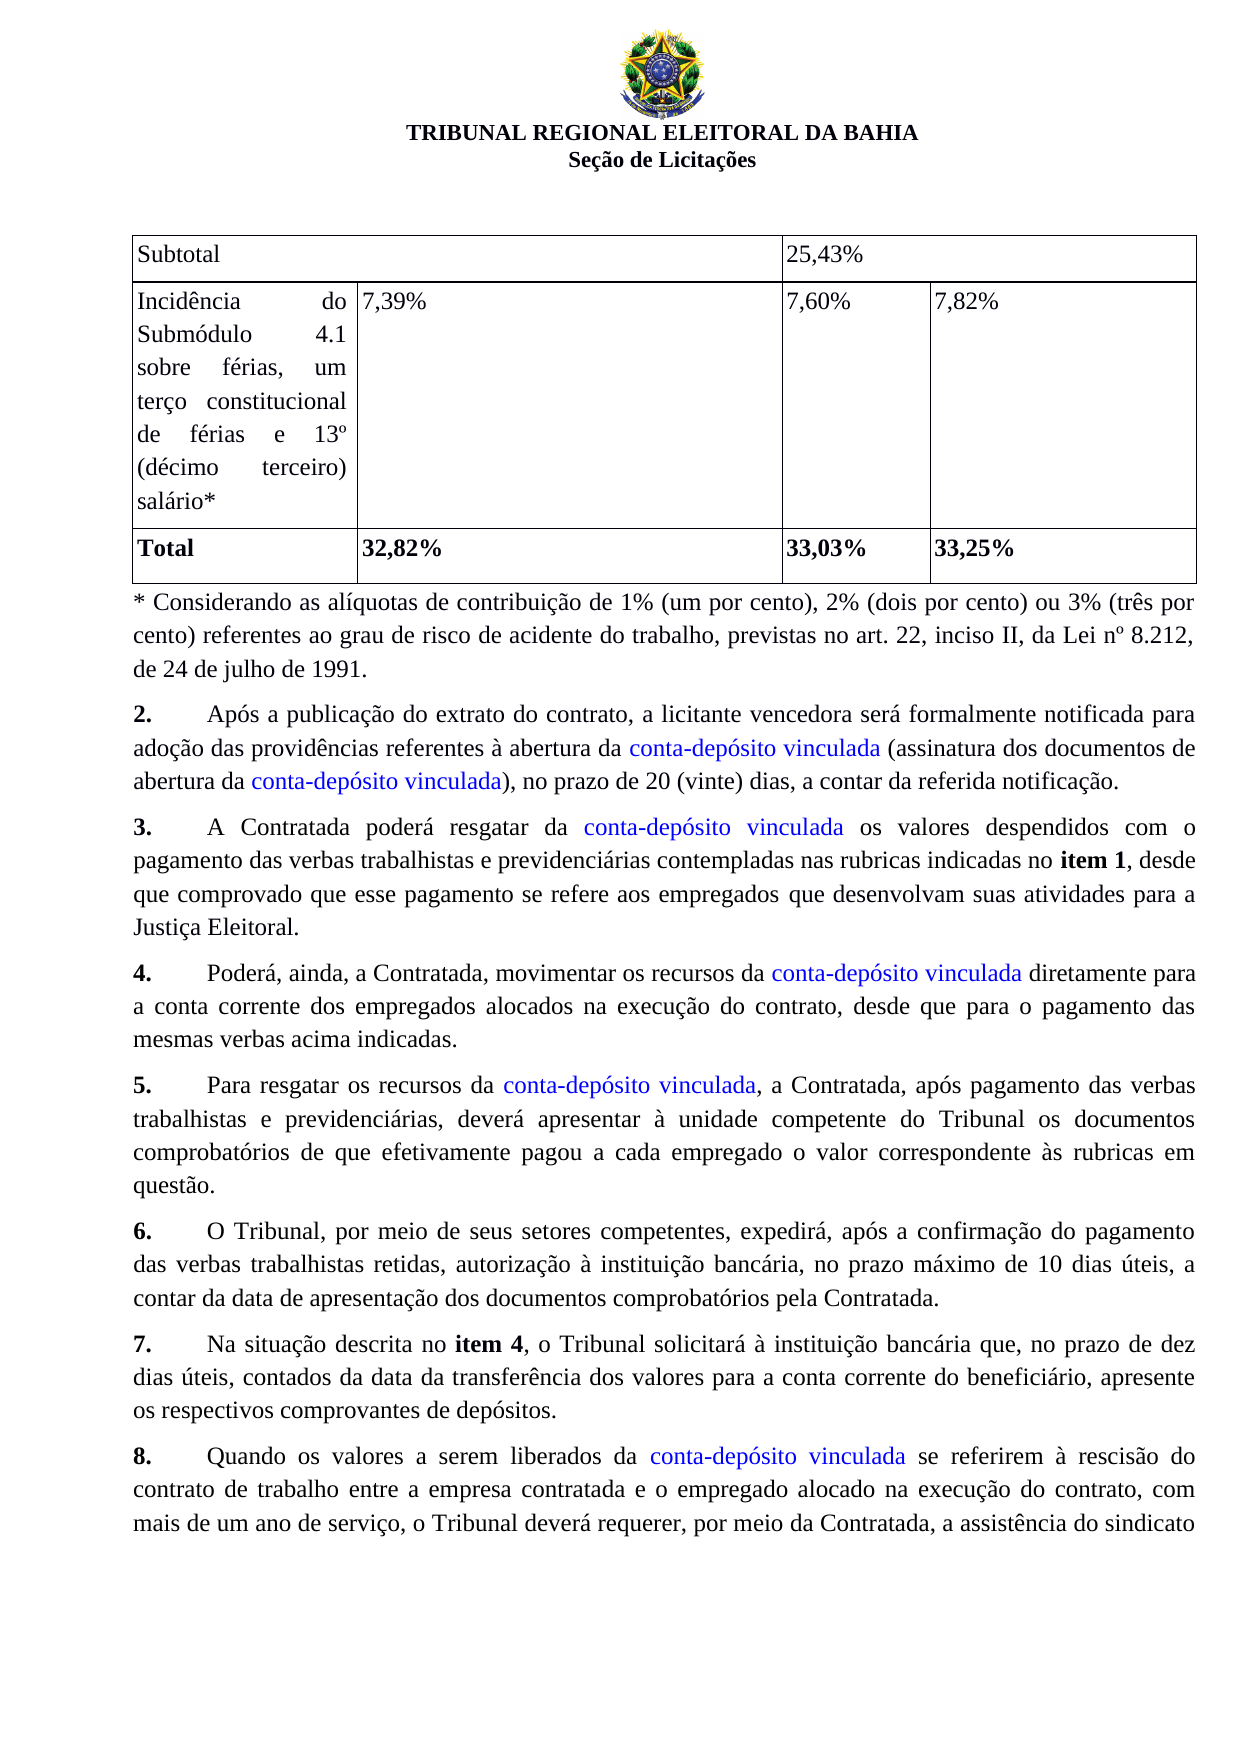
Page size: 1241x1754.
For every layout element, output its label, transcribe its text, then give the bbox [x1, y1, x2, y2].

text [133, 1438, 1196, 1538]
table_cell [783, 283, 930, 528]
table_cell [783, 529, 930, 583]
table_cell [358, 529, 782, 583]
text 6. O Tribunal, por meio de seus setores competentes, expedirá, após a confirmação do pagamento das verbas trabalhistas retidas, autorização à instituição bancária, no prazo máximo de 10 dias úteis, a contar da data de apresentação dos documentos comprobatórios pela Contratada. [133, 1213, 1196, 1313]
text 2. Após a publicação do extrato do contrato, a licitante vencedora será formalmente notificada para adoção das providências referentes à abertura da conta-depósito vinculada (assinatura dos documentos de abertura da conta-depósito vinculada), no prazo de 20 (vinte) dias, a contar da referida notificação. [133, 696, 1196, 796]
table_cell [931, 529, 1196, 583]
text 3. A Contratada poderá resgatar da conta-depósito vinculada os valores despendidos com o pagamento das verbas trabalhistas e previdenciárias contempladas nas rubricas indicadas no item 1, desde que comprovado que esse pagamento se refere aos empregados que desenvolvam suas atividades para a Justiça Eleitoral. [133, 809, 1196, 942]
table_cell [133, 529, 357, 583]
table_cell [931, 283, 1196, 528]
text 5. Para resgatar os recursos da conta-depósito vinculada, a Contratada, após pagamento das verbas trabalhistas e previdenciárias, deverá apresentar à unidade competente do Tribunal os documentos comprobatórios de que efetivamente pagou a cada empregado o valor correspondente às rubricas em questão. [133, 1067, 1196, 1200]
text 7. Na situação descrita no item 4, o Tribunal solicitará à instituição bancária que, no prazo de dez dias úteis, contados da data da transferência dos valores para a conta corrente do beneficiário, apresente os respectivos comprovantes de depósitos. [133, 1325, 1196, 1425]
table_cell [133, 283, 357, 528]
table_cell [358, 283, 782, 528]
text * Considerando as alíquotas de contribuição de 1% (um por cento), 2% (dois por cento) ou 3% (três por cento) referentes ao grau de risco de acidente do trabalho, previstas no art. 22, inciso II, da Lei nº 8.212, de 24 de julho de 1991. [133, 584, 1196, 684]
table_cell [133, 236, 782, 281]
text 4. Poderá, ainda, a Contratada, movimentar os recursos da conta-depósito vinculada diretamente para a conta corrente dos empregados alocados na execução do contrato, desde que para o pagamento das mesmas verbas acima indicadas. [133, 954, 1196, 1054]
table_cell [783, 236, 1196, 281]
